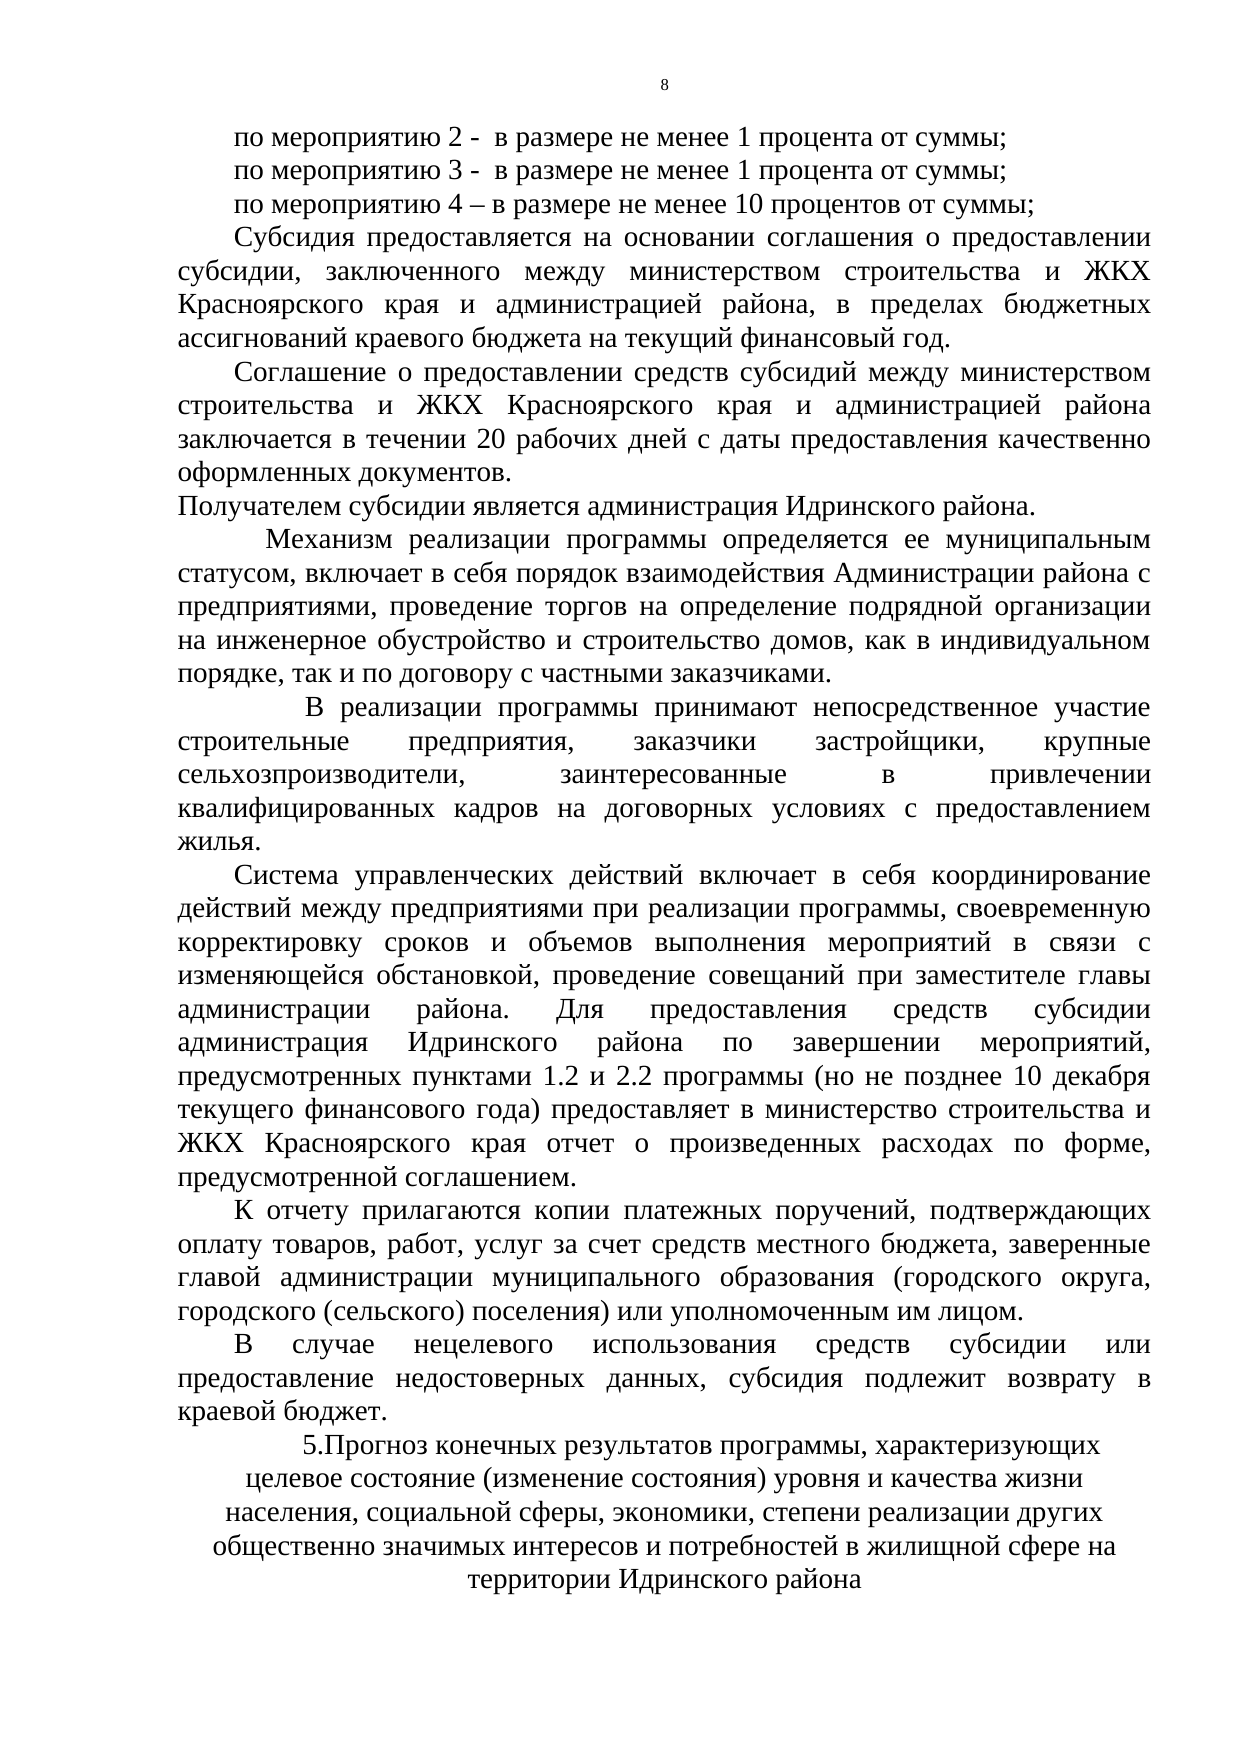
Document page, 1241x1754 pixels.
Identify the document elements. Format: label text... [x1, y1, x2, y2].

text по мероприятию 4 – в размере не менее 10 процентов от суммы; [177, 186, 1152, 219]
text К отчету прилагаются копии платежных поручений, подтверждающих оплату товаров, работ, услуг за счет средств местного бюджета, заверенные главой администрации муниципального образования (городского округа, городского (сельского) поселения) или уполномоченным им лицом. [177, 1192, 1152, 1326]
text Система управленческих действий включает в себя координирование действий между предприятиями при реализации программы, своевременную корректировку сроков и объемов выполнения мероприятий в связи с изменяющейся обстановкой, проведение совещаний при заместителе главы администрации района. Для предоставления средств субсидии администрация Идринского района по завершении мероприятий, предусмотренных пунктами 1.2 и 2.2 программы (но не позднее 10 декабря текущего финансового года) предоставляет в министерство строительства и ЖКХ Красноярского края отчет о произведенных расходах по форме, предусмотренной соглашением. [177, 857, 1152, 1192]
text В случае нецелевого использования средств субсидии или предоставление недостоверных данных, субсидия подлежит возврату в краевой бюджет. [177, 1326, 1152, 1427]
text Механизм реализации программы определяется ее муниципальным статусом, включает в себя порядок взаимодействия Администрации района с предприятиями, проведение торгов на определение подрядной организации на инженерное обустройство и строительство домов, как в индивидуальном порядке, так и по договору с частными заказчиками. [177, 521, 1152, 689]
text Получателем субсидии является администрация Идринского района. [177, 488, 1152, 521]
text по мероприятию 3 - в размере не менее 1 процента от суммы; [177, 152, 1152, 186]
text 5.Прогноз конечных результатов программы, характеризующих целевое состояние (изменение состояния) уровня и качества жизни населения, социальной сферы, экономики, степени реализации других общественно значимых интересов и потребностей в жилищной сфере на территории Идринского района [177, 1427, 1152, 1595]
text Соглашение о предоставлении средств субсидий между министерством строительства и ЖКХ Красноярского края и администрацией района заключается в течении 20 рабочих дней с даты предоставления качественно оформленных документов. [177, 354, 1152, 488]
text Субсидия предоставляется на основании соглашения о предоставлении субсидии, заключенного между министерством строительства и ЖКХ Красноярского края и администрацией района, в пределах бюджетных ассигнований краевого бюджета на текущий финансовый год. [177, 219, 1152, 354]
text В реализации программы принимают непосредственное участие строительные предприятия, заказчики застройщики, крупные сельхозпроизводители, заинтересованные в привлечении квалифицированных кадров на договорных условиях с предоставлением жилья. [177, 689, 1152, 857]
text по мероприятию 2 - в размере не менее 1 процента от суммы; [177, 119, 1152, 152]
